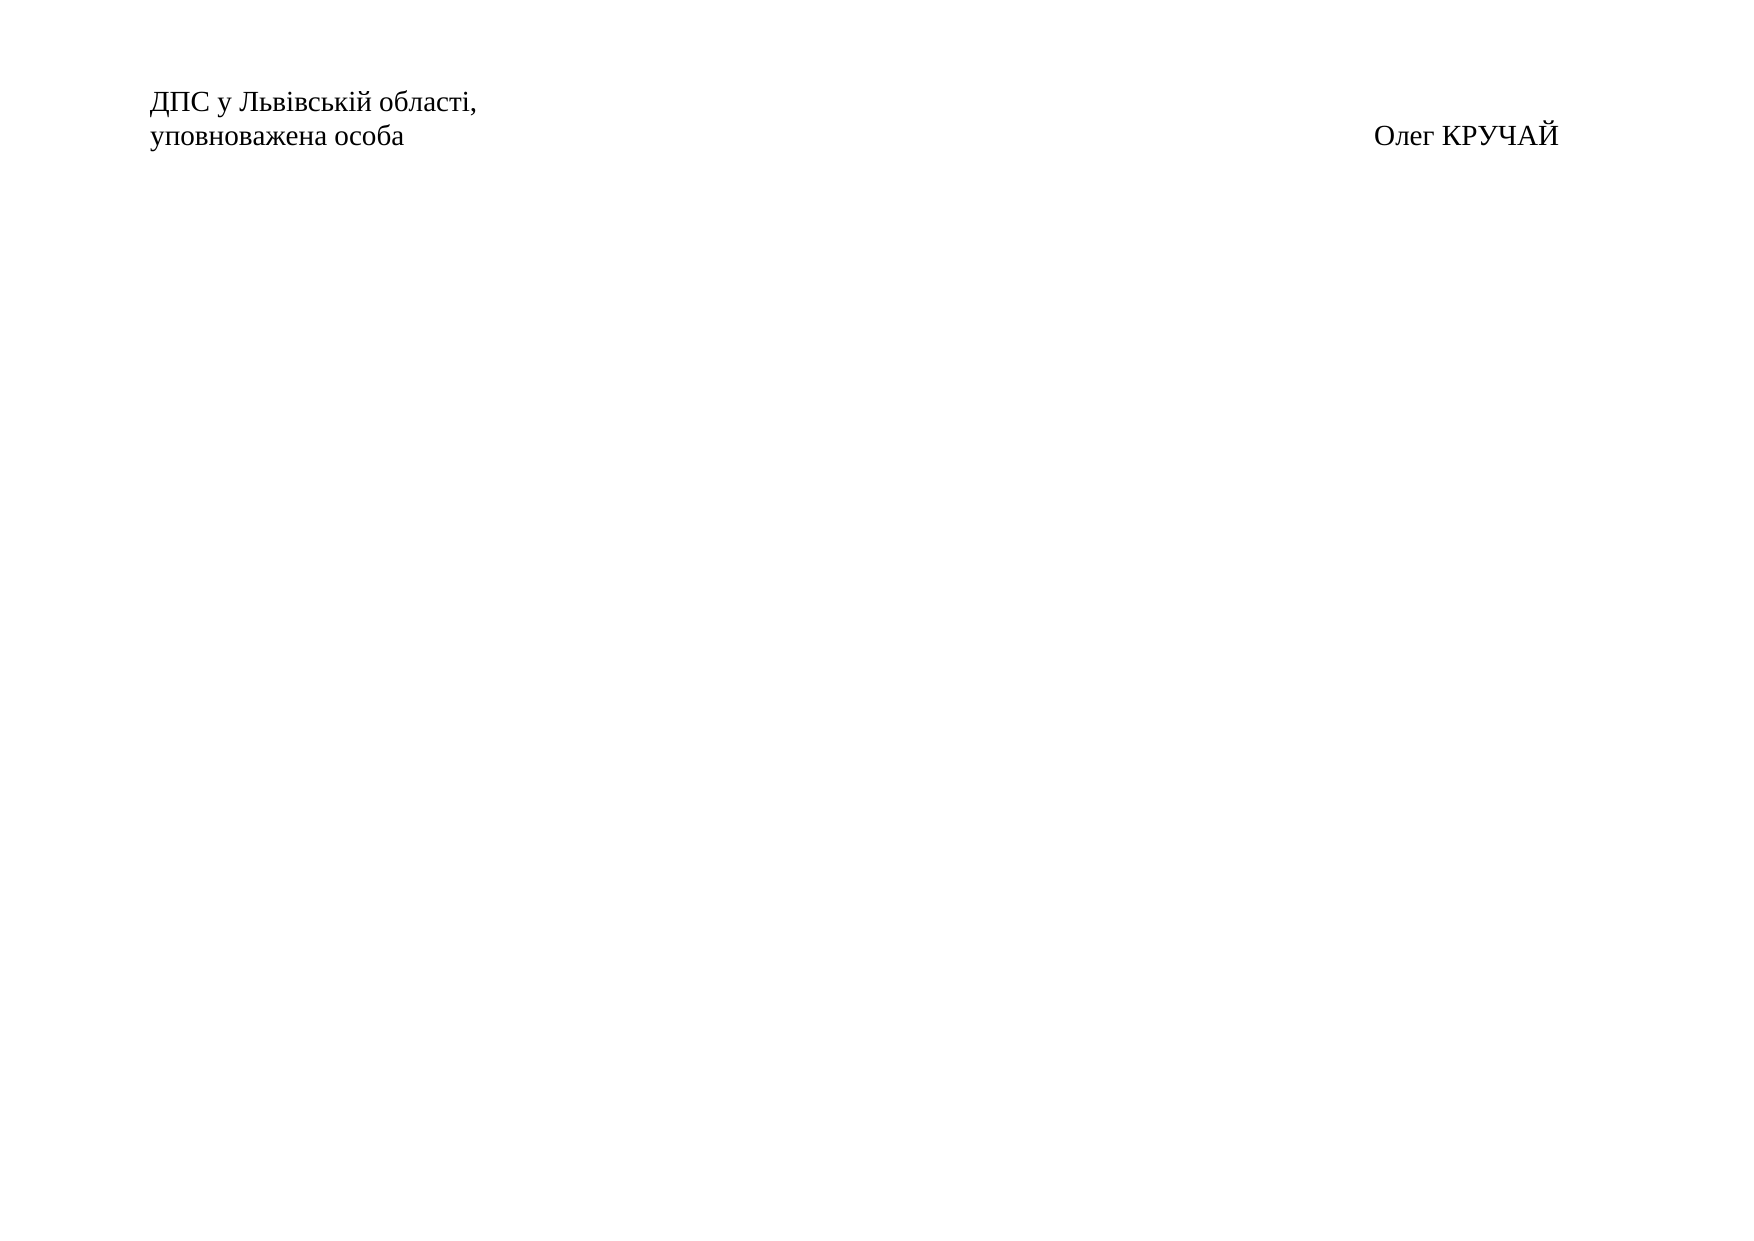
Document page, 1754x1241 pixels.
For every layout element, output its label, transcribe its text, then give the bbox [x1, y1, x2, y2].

text ДПС у Львівській області, [149, 84, 1682, 118]
text уповноважена особа Олег КРУЧАЙ [105, 118, 1682, 151]
